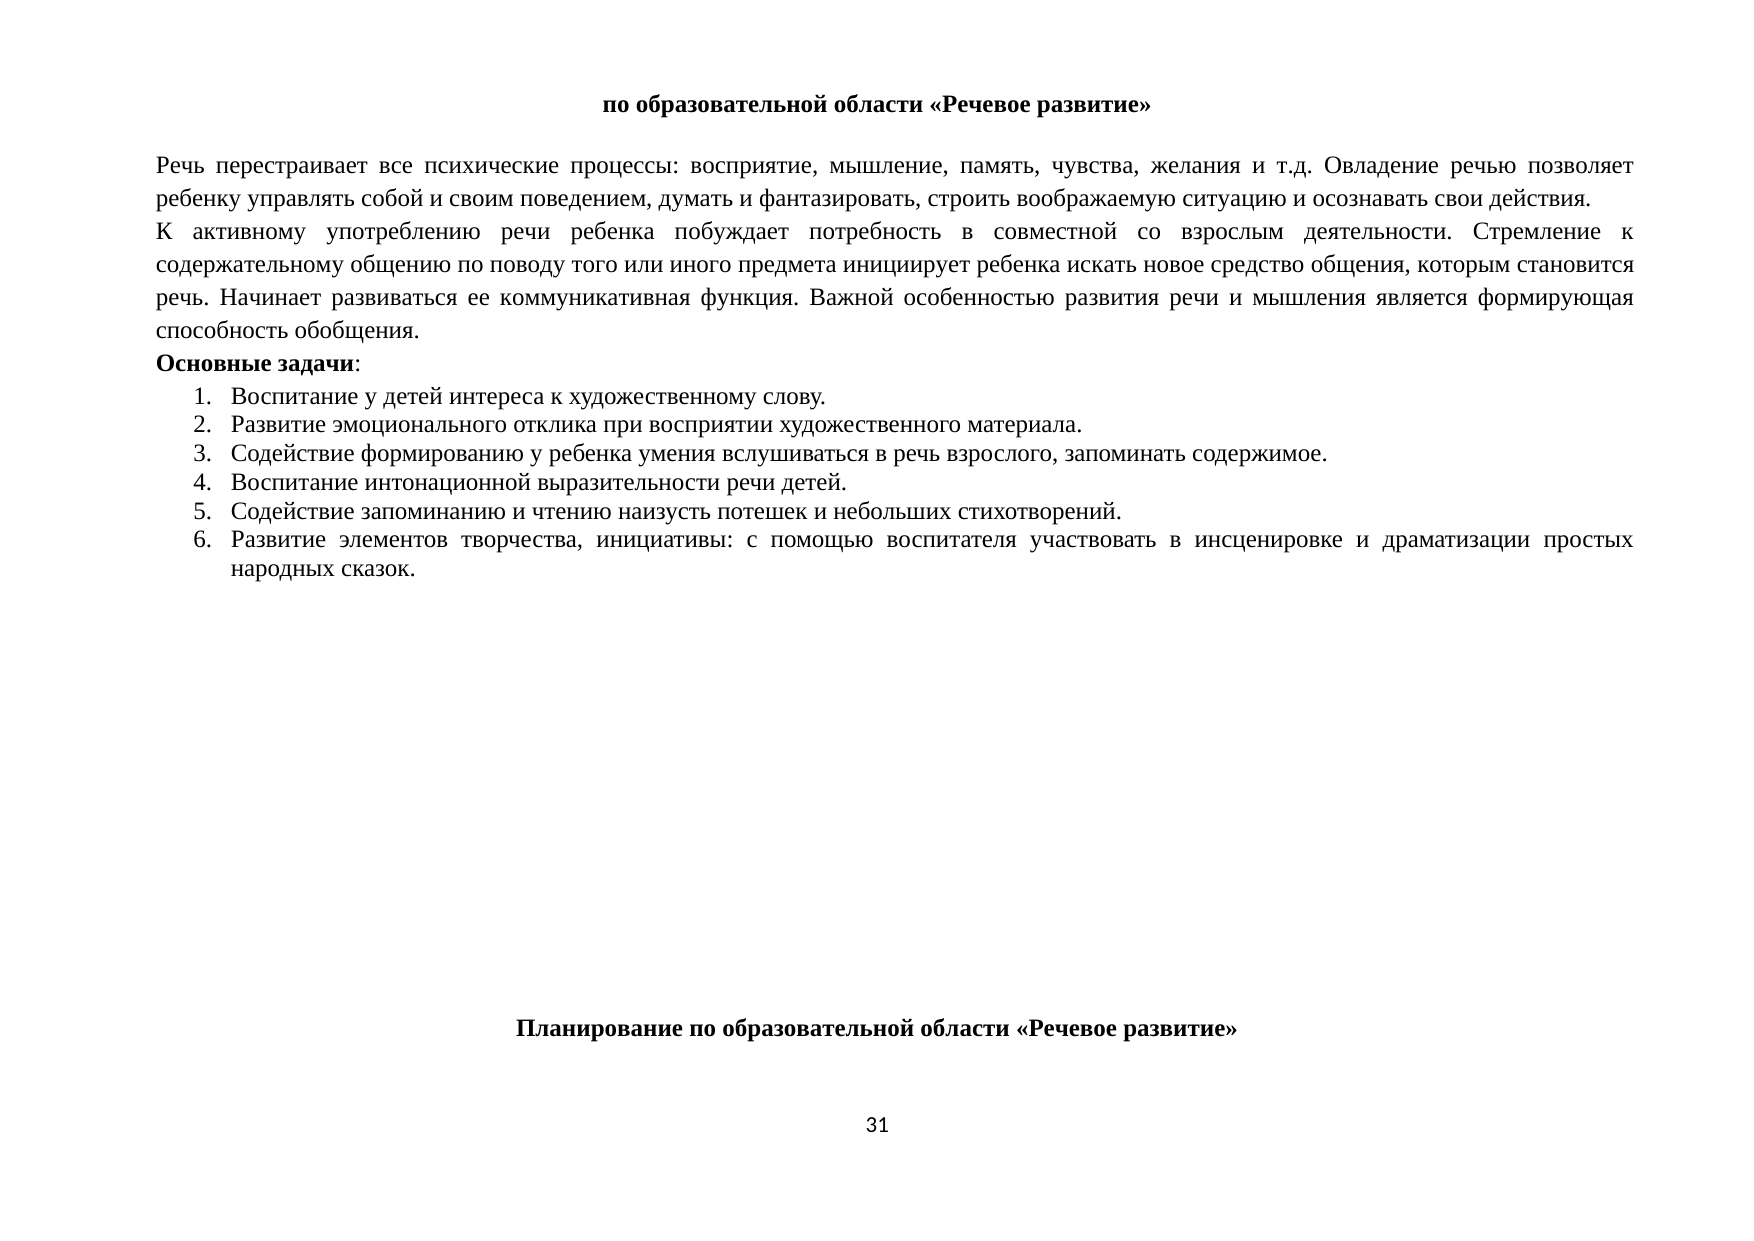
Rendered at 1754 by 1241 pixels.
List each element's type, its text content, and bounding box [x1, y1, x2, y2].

text по образовательной области «Речевое развитие» [118, 89, 1636, 117]
text Речь перестраивает все психические процессы: восприятие, мышление, память, чувства, желания и т.д. Овладение речью позволяет ребенку управлять собой и своим поведением, думать и фантазировать, строить воображаемую ситуацию и осознавать свои действия. [156, 150, 1636, 211]
list Воспитание у детей интереса к художественному слову. [193, 381, 1636, 409]
list Развитие элементов творчества, инициативы: с помощью воспитателя участвовать в инсценировке и драматизации простых народных сказок. [193, 524, 1636, 582]
list Содействие запоминанию и чтению наизусть потешек и небольших стихотворений. [193, 496, 1636, 524]
list Воспитание интонационной выразительности речи детей. [193, 467, 1636, 496]
list Развитие эмоционального отклика при восприятии художественного материала. [193, 409, 1636, 438]
text К активному употреблению речи ребенка побуждает потребность в совместной со взрослым деятельности. Стремление к содержательному общению по поводу того или иного предмета инициирует ребенка искать новое средство общения, которым становится речь. Начинает развиваться ее коммуникативная функция. Важной особенностью развития речи и мышления является формирующая способность обобщения. [156, 216, 1636, 343]
list Содействие формированию у ребенка умения вслушиваться в речь взрослого, запоминать содержимое. [193, 438, 1636, 467]
text Планирование по образовательной области «Речевое развитие» [118, 1013, 1636, 1042]
text Основные задачи: [156, 348, 1636, 377]
